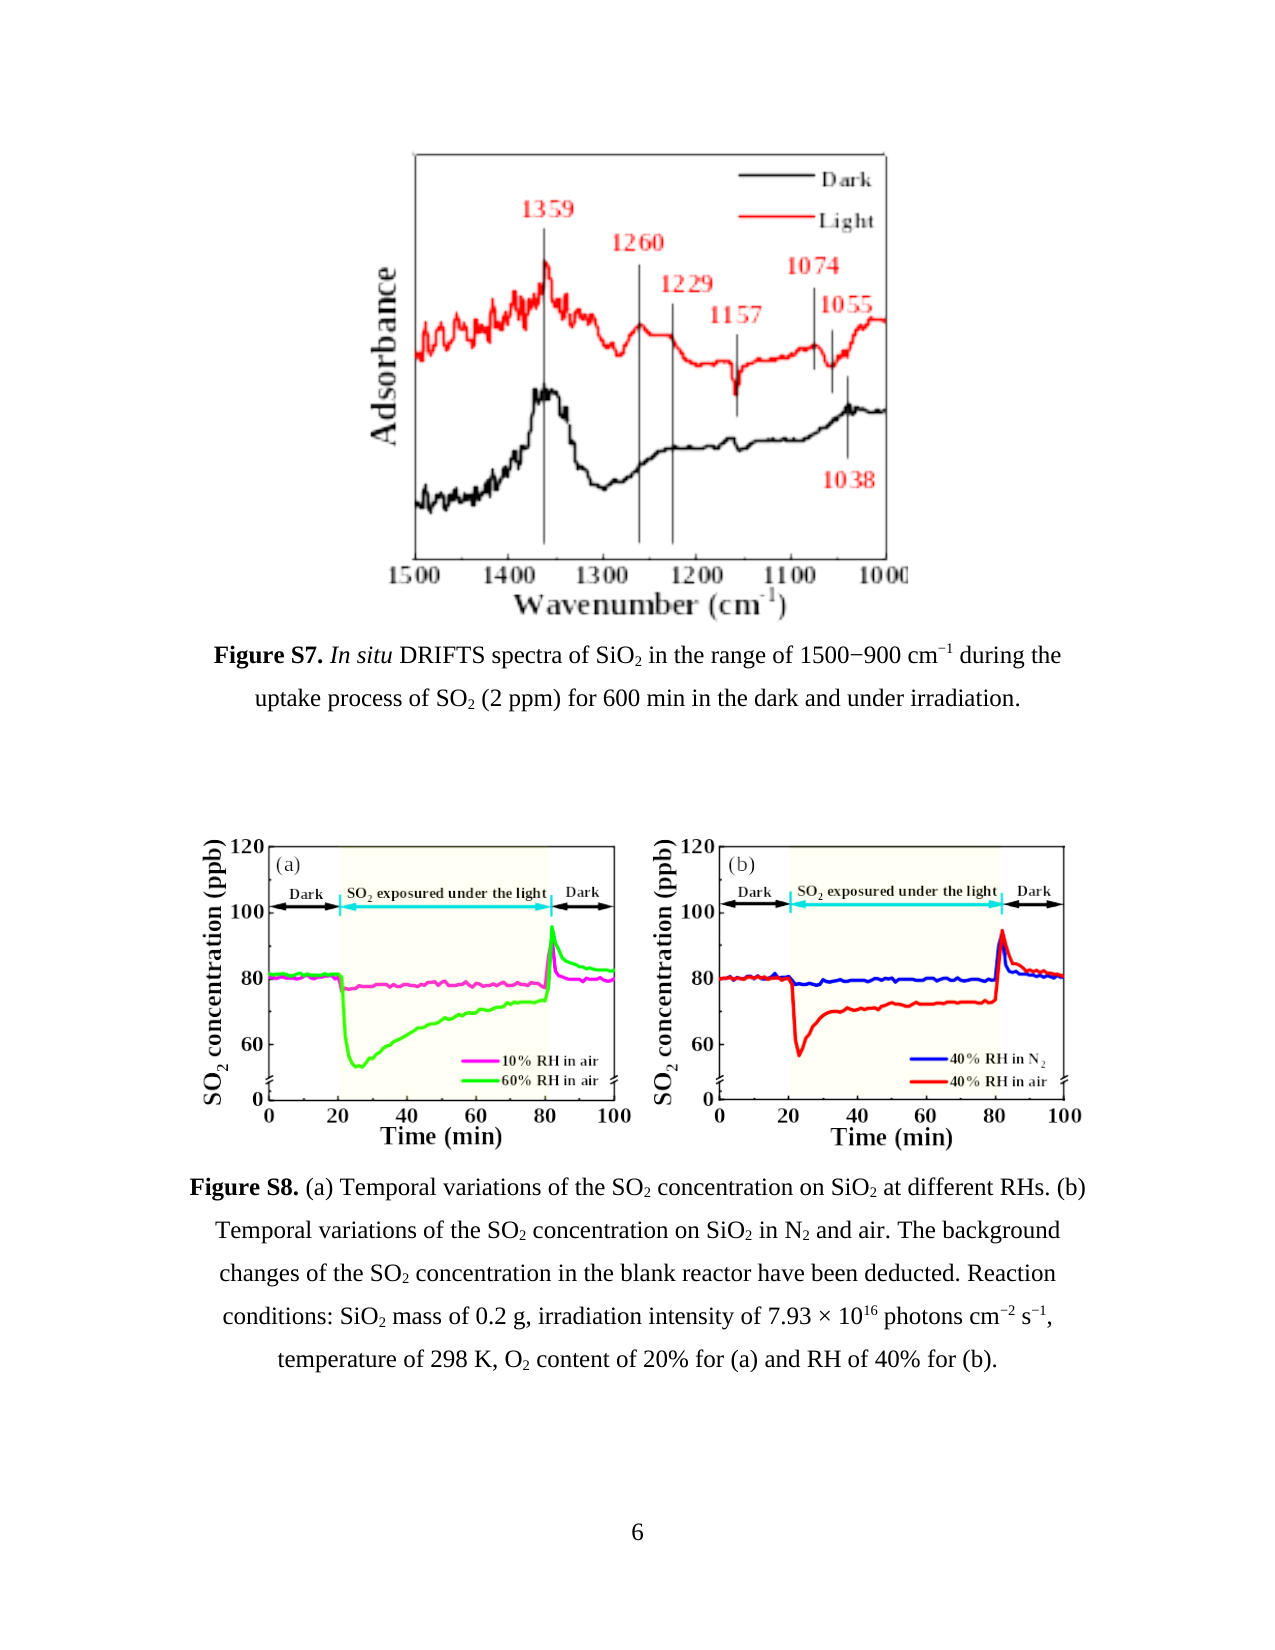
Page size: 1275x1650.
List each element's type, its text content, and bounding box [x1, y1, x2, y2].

text Figure S7. In situ DRIFTS spectra of SiO2 in the range of 1500−900 cm−1 during the uptake process of SO2 (2 ppm) for 600 min in the dark and under irradiation. [187, 640, 1087, 712]
text Figure S8. (a) Temporal variations of the SO2 concentration on SiO2 at different RHs. (b) Temporal variations of the SO2 concentration on SiO2 in N2 and air. The background changes of the SO2 concentration in the blank reactor have been deducted. Reaction conditions: SiO2 mass of 0.2 g, irradiation intensity of 7.93 × 1016 photons cm−2 s−1, temperature of 298 K, O2 content of 20% for (a) and RH of 40% for (b). [187, 1172, 1087, 1373]
